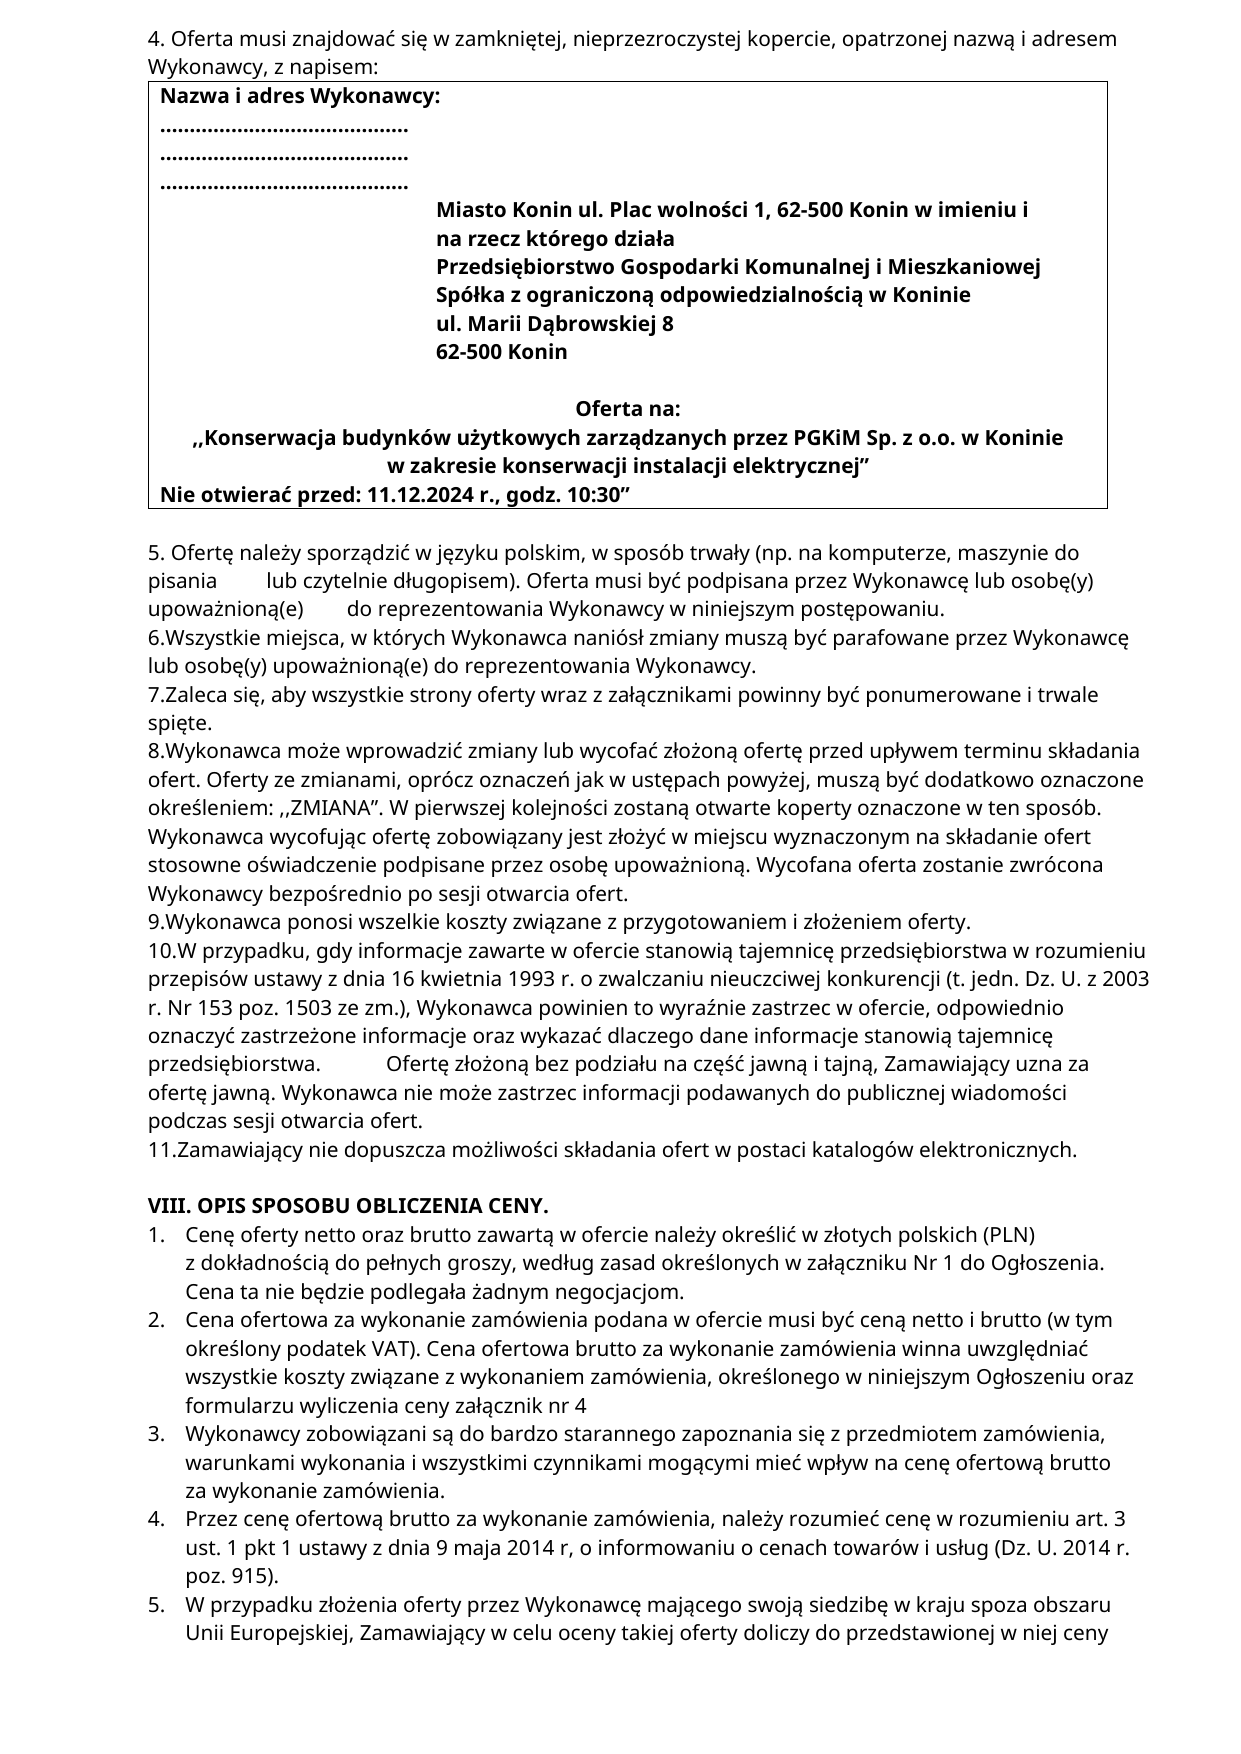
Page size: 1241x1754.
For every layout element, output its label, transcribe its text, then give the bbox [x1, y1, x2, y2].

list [148, 1590, 1152, 1647]
text VIII. OPIS SPOSOBU OBLICZENIA CENY. [148, 1192, 1152, 1220]
text Cena ta nie będzie podlegała żadnym negocjacjom. [185, 1277, 1152, 1305]
text 5. Ofertę należy sporządzić w języku polskim, w sposób trwały (np. na komputerze, maszynie do pisania lub czytelnie długopisem). Oferta musi być podpisana przez Wykonawcę lub osobę(y) upoważnioną(e) do reprezentowania Wykonawcy w niniejszym postępowaniu. [148, 538, 1152, 623]
text 7.Zaleca się, aby wszystkie strony oferty wraz z załącznikami powinny być ponumerowane i trwale spięte. [148, 680, 1152, 737]
list Przez cenę ofertową brutto za wykonanie zamówienia, należy rozumieć cenę w rozumieniu art. 3 ust. 1 pkt 1 ustawy z dnia 9 maja 2014 r, o informowaniu o cenach towarów i usług (Dz. U. 2014 r. poz. 915). [148, 1504, 1152, 1590]
table_header Nazwa i adres Wykonawcy: …………………………………… …………………………………… …………………………………… Miasto Konin ul. Plac wolności 1, 62-500 Konin w imieniu i na rzecz którego działa Przedsiębiorstwo Gospodarki Komunalnej i Mieszkaniowej Spółka z ograniczoną odpowiedzialnością w Koninie ul. Marii Dąbrowskiej 8 62-500 Konin Oferta na: ,,Konserwacja budynków użytkowych zarządzanych przez PGKiM Sp. z o.o. w Koninie w zakresie konserwacji instalacji elektrycznej” Nie otwierać przed: 11.12.2024 r., godz. 10:30” [149, 82, 1107, 508]
text 10.W przypadku, gdy informacje zawarte w ofercie stanowią tajemnicę przedsiębiorstwa w rozumieniu przepisów ustawy z dnia 16 kwietnia 1993 r. o zwalczaniu nieuczciwej konkurencji (t. jedn. Dz. U. z 2003 r. Nr 153 poz. 1503 ze zm.), Wykonawca powinien to wyraźnie zastrzec w ofercie, odpowiednio oznaczyć zastrzeżone informacje oraz wykazać dlaczego dane informacje stanowią tajemnicę przedsiębiorstwa. Ofertę złożoną bez podziału na część jawną i tajną, Zamawiający uzna za ofertę jawną. Wykonawca nie może zastrzec informacji podawanych do publicznej wiadomości podczas sesji otwarcia ofert. [148, 936, 1152, 1135]
list Cenę oferty netto oraz brutto zawartą w ofercie należy określić w złotych polskich (PLN) z dokładnością do pełnych groszy, według zasad określonych w załączniku Nr 1 do Ogłoszenia. [148, 1220, 1152, 1277]
text 11.Zamawiający nie dopuszcza możliwości składania ofert w postaci katalogów elektronicznych. [148, 1135, 1152, 1163]
list Cena ofertowa za wykonanie zamówienia podana w ofercie musi być ceną netto i brutto (w tym określony podatek VAT). Cena ofertowa brutto za wykonanie zamówienia winna uwzględniać wszystkie koszty związane z wykonaniem zamówienia, określonego w niniejszym Ogłoszeniu oraz formularzu wyliczenia ceny załącznik nr 4 [148, 1305, 1152, 1419]
text 6.Wszystkie miejsca, w których Wykonawca naniósł zmiany muszą być parafowane przez Wykonawcę lub osobę(y) upoważnioną(e) do reprezentowania Wykonawcy. [148, 623, 1152, 680]
text 4. Oferta musi znajdować się w zamkniętej, nieprzezroczystej kopercie, opatrzonej nazwą i adresem [148, 24, 1152, 52]
text 9.Wykonawca ponosi wszelkie koszty związane z przygotowaniem i złożeniem oferty. [148, 907, 1152, 936]
text 8.Wykonawca może wprowadzić zmiany lub wycofać złożoną ofertę przed upływem terminu składania ofert. Oferty ze zmianami, oprócz oznaczeń jak w ustępach powyżej, muszą być dodatkowo oznaczone określeniem: ,,ZMIANA”. W pierwszej kolejności zostaną otwarte koperty oznaczone w ten sposób. Wykonawca wycofując ofertę zobowiązany jest złożyć w miejscu wyznaczonym na składanie ofert stosowne oświadczenie podpisane przez osobę upoważnioną. Wycofana oferta zostanie zwrócona Wykonawcy bezpośrednio po sesji otwarcia ofert. [148, 737, 1152, 907]
list Wykonawcy zobowiązani są do bardzo starannego zapoznania się z przedmiotem zamówienia, warunkami wykonania i wszystkimi czynnikami mogącymi mieć wpływ na cenę ofertową brutto za wykonanie zamówienia. [148, 1419, 1152, 1504]
text Wykonawcy, z napisem: [148, 52, 1152, 81]
